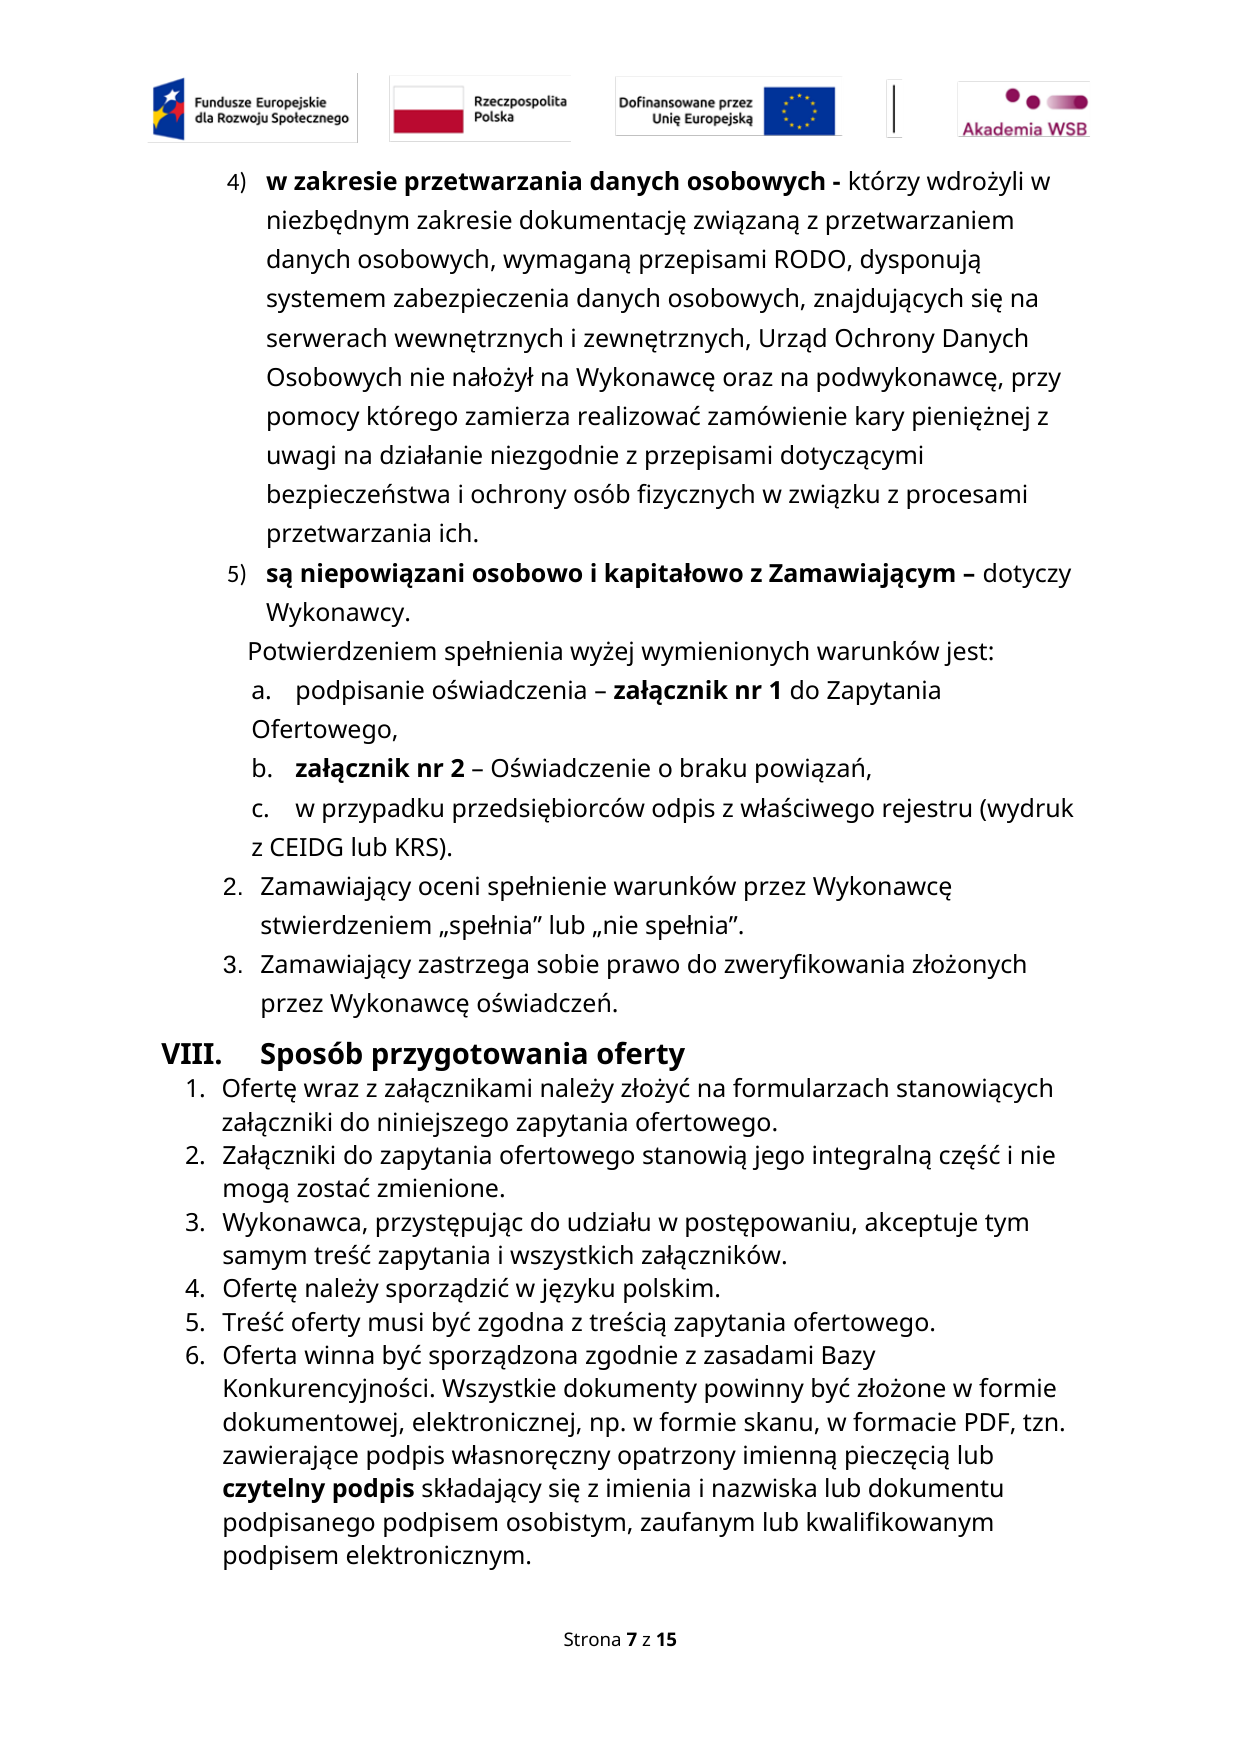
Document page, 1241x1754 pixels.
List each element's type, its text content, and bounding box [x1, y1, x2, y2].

list Zamawiający zastrzega sobie prawo do zweryfikowania złożonych przez Wykonawcę oświadczeń. [223, 947, 1093, 1020]
picture [147, 73, 1093, 145]
list w zakresie przetwarzania danych osobowych - którzy wdrożyli w niezbędnym zakresie dokumentację związaną z przetwarzaniem danych osobowych, wymaganą przepisami RODO, dysponują systemem zabezpieczenia danych osobowych, znajdujących się na serwerach wewnętrznych i zewnętrznych, Urząd Ochrony Danych Osobowych nie nałożył na Wykonawcę oraz na podwykonawcę, przy pomocy którego zamierza realizować zamówienie kary pieniężnej z uwagi na działanie niezgodnie z przepisami dotyczącymi bezpieczeństwa i ochrony osób fizycznych w związku z procesami przetwarzania ich. [247, 163, 1093, 550]
list Zamawiający oceni spełnienie warunków przez Wykonawcę stwierdzeniem „spełnia” lub „nie spełnia”. [223, 868, 1093, 942]
list Treść oferty musi być zgodna z treścią zapytania ofertowego. [185, 1304, 1093, 1338]
list Ofertę wraz z załącznikami należy złożyć na formularzach stanowiących załączniki do niniejszego zapytania ofertowego. [185, 1071, 1093, 1138]
list podpisanie oświadczenia – załącznik nr 1 do Zapytania Ofertowego, [251, 673, 1093, 746]
list Oferta winna być sporządzona zgodnie z zasadami Bazy Konkurencyjności. Wszystkie dokumenty powinny być złożone w formie dokumentowej, elektronicznej, np. w formie skanu, w formacie PDF, tzn. zawierające podpis własnoręczny opatrzony imienną pieczęcią lub czytelny podpis składający się z imienia i nazwiska lub dokumentu podpisanego podpisem osobistym, zaufanym lub kwalifikowanym podpisem elektronicznym. [185, 1338, 1093, 1571]
list Załączniki do zapytania ofertowego stanowią jego integralną część i nie mogą zostać zmienione. [185, 1138, 1093, 1204]
list w przypadku przedsiębiorców odpis z właściwego rejestru (wydruk z CEIDG lub KRS). [251, 790, 1093, 863]
list załącznik nr 2 – Oświadczenie o braku powiązań, [251, 751, 1093, 785]
subtitle Sposób przygotowania oferty [223, 1038, 1093, 1071]
list Wykonawca, przystępując do udziału w postępowaniu, akceptuje tym samym treść zapytania i wszystkich załączników. [185, 1204, 1093, 1271]
list są niepowiązani osobowo i kapitałowo z Zamawiającym – dotyczy Wykonawcy. [247, 555, 1093, 628]
text Potwierdzeniem spełnienia wyżej wymienionych warunków jest: [247, 633, 1093, 668]
list Ofertę należy sporządzić w języku polskim. [185, 1271, 1093, 1304]
